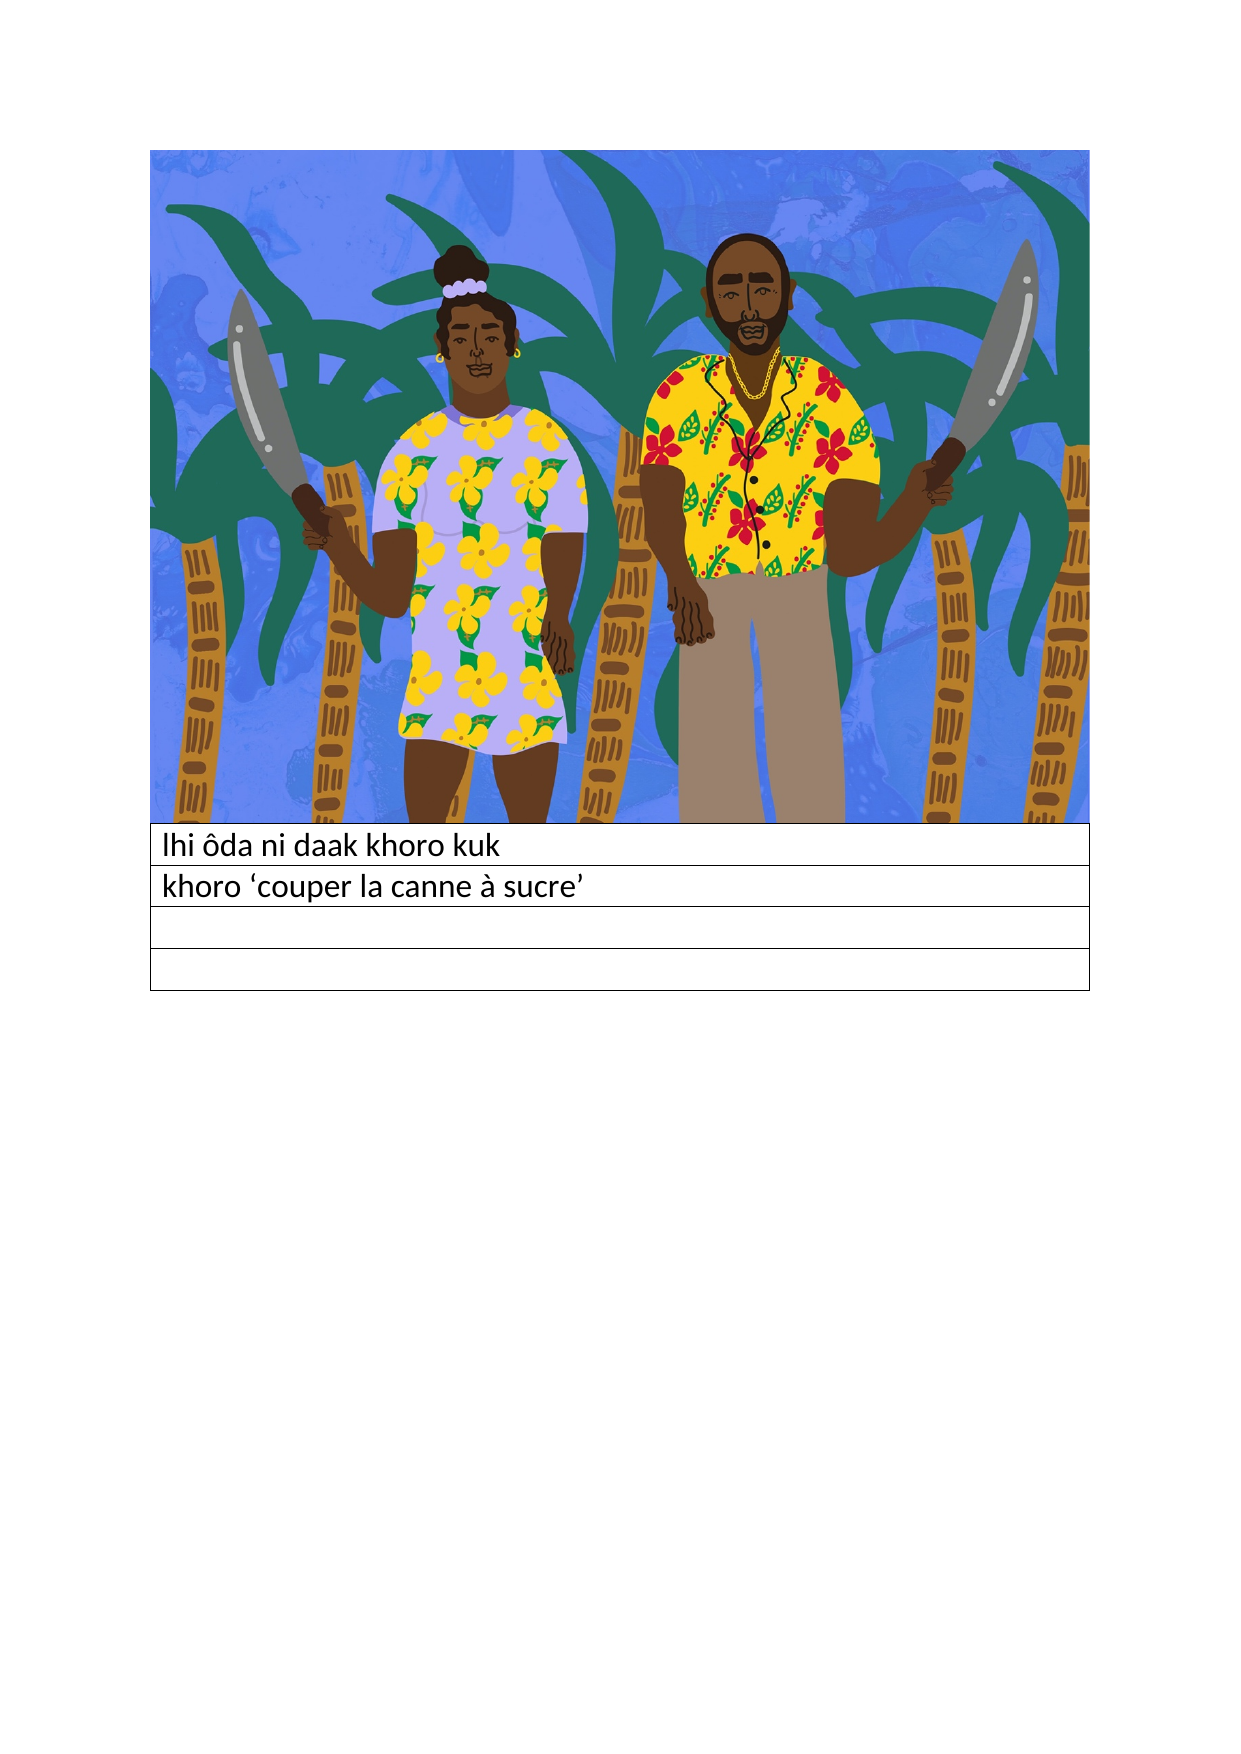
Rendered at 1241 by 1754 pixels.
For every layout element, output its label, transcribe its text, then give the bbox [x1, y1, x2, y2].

table_cell khoro ‘couper la canne à sucre’ [151, 866, 1089, 906]
picture [150, 150, 1090, 823]
table_cell [151, 949, 1089, 990]
table_header lhi ôda ni daak khoro kuk [151, 824, 1089, 864]
table_cell [151, 907, 1089, 948]
